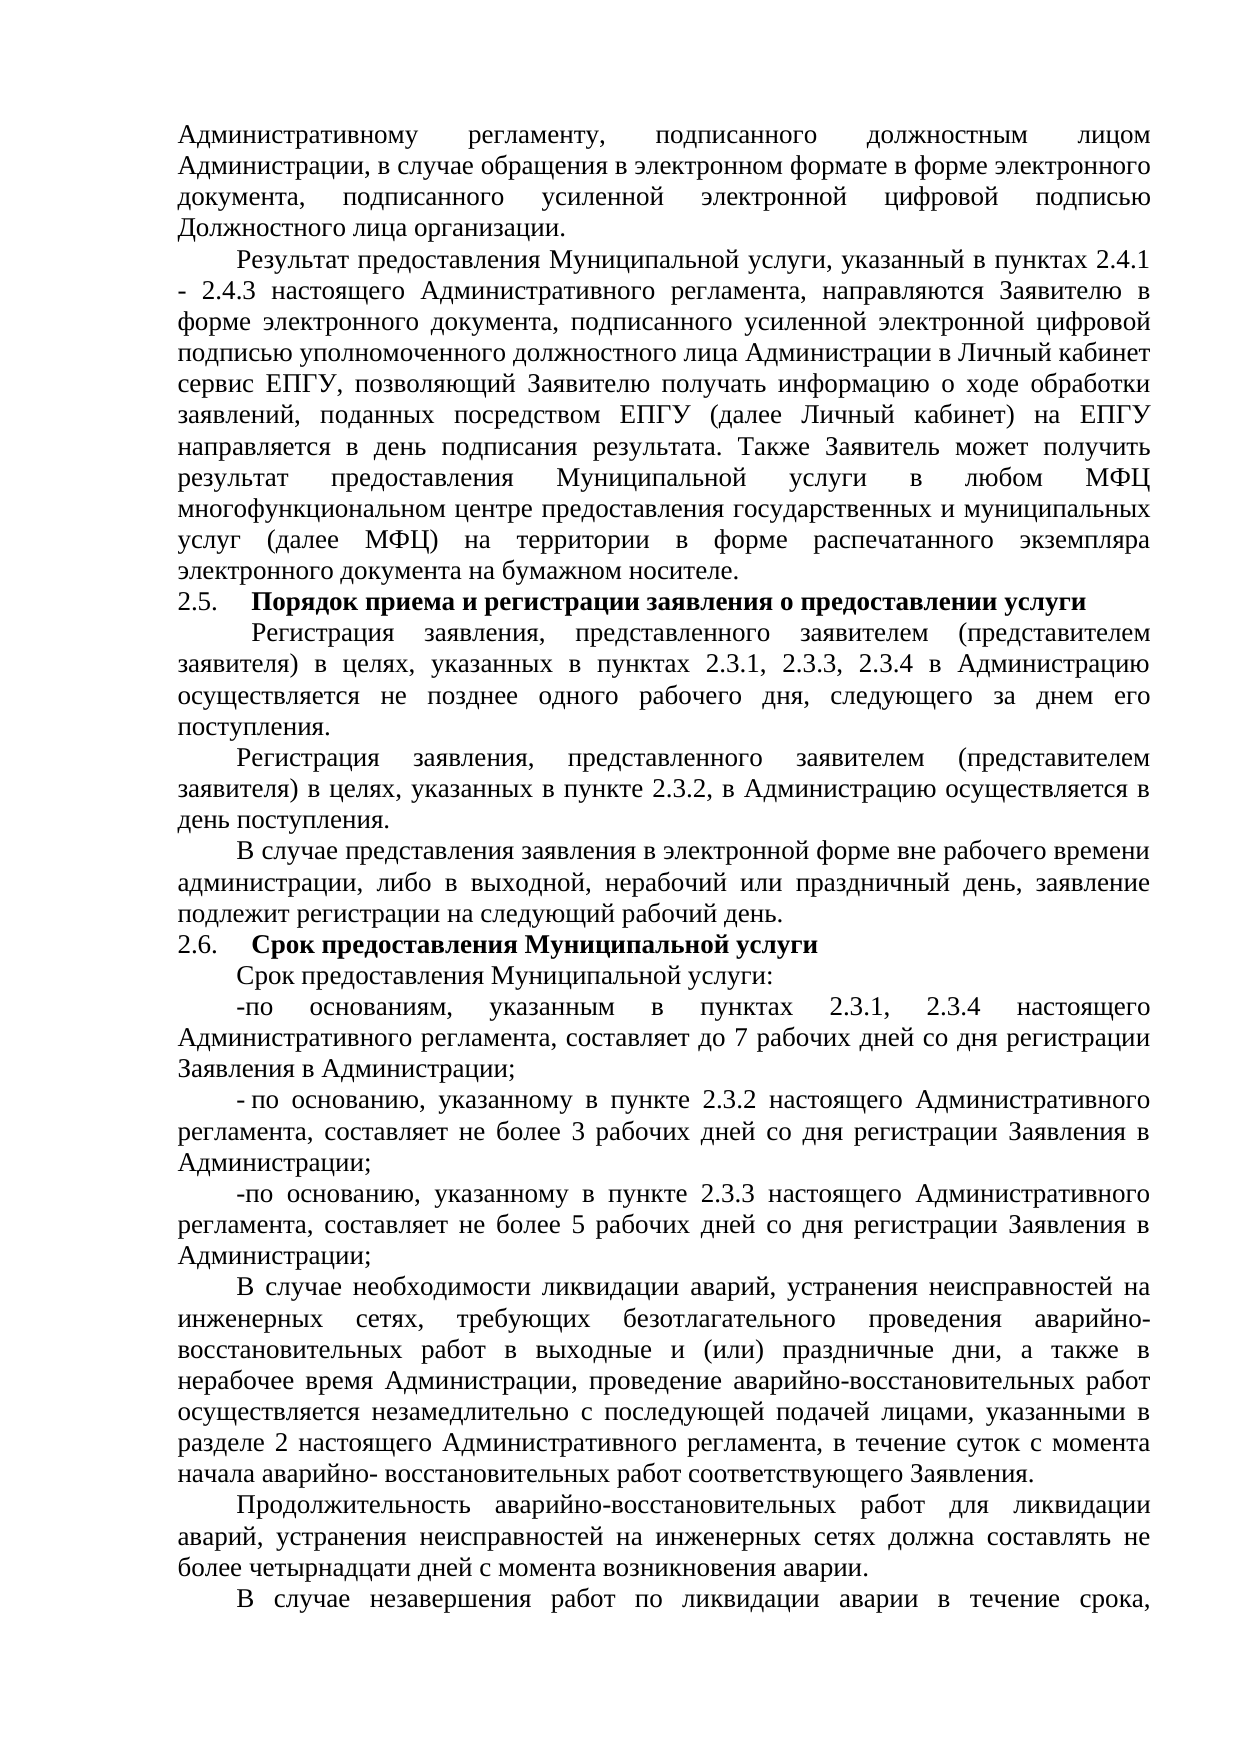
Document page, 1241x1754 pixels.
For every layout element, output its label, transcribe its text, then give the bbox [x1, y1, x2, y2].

list Регистрация заявления, представленного заявителем (представителем заявителя) в целях, указанных в пункте 2.3.2, в Администрацию осуществляется в день поступления. [177, 741, 1152, 834]
list Результат предоставления Муниципальной услуги, указанный в пунктах 2.4.1 - 2.4.3 настоящего Административного регламента, направляются Заявителю в форме электронного документа, подписанного усиленной электронной цифровой подписью уполномоченного должностного лица Администрации в Личный кабинет сервис ЕПГУ, позволяющий Заявителю получать информацию о ходе обработки заявлений, поданных посредством ЕПГУ (далее Личный кабинет) на ЕПГУ направляется в день подписания результата. Также Заявитель может получить результат предоставления Муниципальной услуги в любом МФЦ многофункциональном центре предоставления государственных и муниципальных услуг (далее МФЦ) на территории в форме распечатанного экземпляра электронного документа на бумажном носителе. [177, 243, 1152, 585]
list -по основаниям, указанным в пунктах 2.3.1, 2.3.4 настоящего Административного регламента, составляет до 7 рабочих дней со дня регистрации Заявления в Администрации; [177, 990, 1152, 1084]
list В случае необходимости ликвидации аварий, устранения неисправностей на инженерных сетях, требующих безотлагательного проведения аварийно- восстановительных работ в выходные и (или) праздничные дни, а также в нерабочее время Администрации, проведение аварийно-восстановительных работ осуществляется незамедлительно с последующей подачей лицами, указанными в разделе 2 настоящего Административного регламента, в течение суток с момента начала аварийно- восстановительных работ соответствующего Заявления. [177, 1271, 1152, 1488]
list Срок предоставления Муниципальной услуги: [177, 959, 1152, 990]
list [177, 1582, 1152, 1613]
list -по основанию, указанному в пункте 2.3.3 настоящего Административного регламента, составляет не более 5 рабочих дней со дня регистрации Заявления в Администрации; [177, 1177, 1152, 1271]
list - по основанию, указанному в пункте 2.3.2 настоящего Административного регламента, составляет не более 3 рабочих дней со дня регистрации Заявления в Администрации; [177, 1084, 1152, 1177]
list Регистрация заявления, представленного заявителем (представителем заявителя) в целях, указанных в пунктах 2.3.1, 2.3.3, 2.3.4 в Администрацию осуществляется не позднее одного рабочего дня, следующего за днем его поступления. [177, 616, 1152, 741]
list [177, 118, 1152, 243]
list 2.5. Порядок приема и регистрации заявления о предоставлении услуги [177, 585, 1152, 616]
list 2.6. Срок предоставления Муниципальной услуги [177, 928, 1152, 959]
list В случае представления заявления в электронной форме вне рабочего времени администрации, либо в выходной, нерабочий или праздничный день, заявление подлежит регистрации на следующий рабочий день. [177, 834, 1152, 928]
list Продолжительность аварийно-восстановительных работ для ликвидации аварий, устранения неисправностей на инженерных сетях должна составлять не более четырнадцати дней с момента возникновения аварии. [177, 1488, 1152, 1582]
